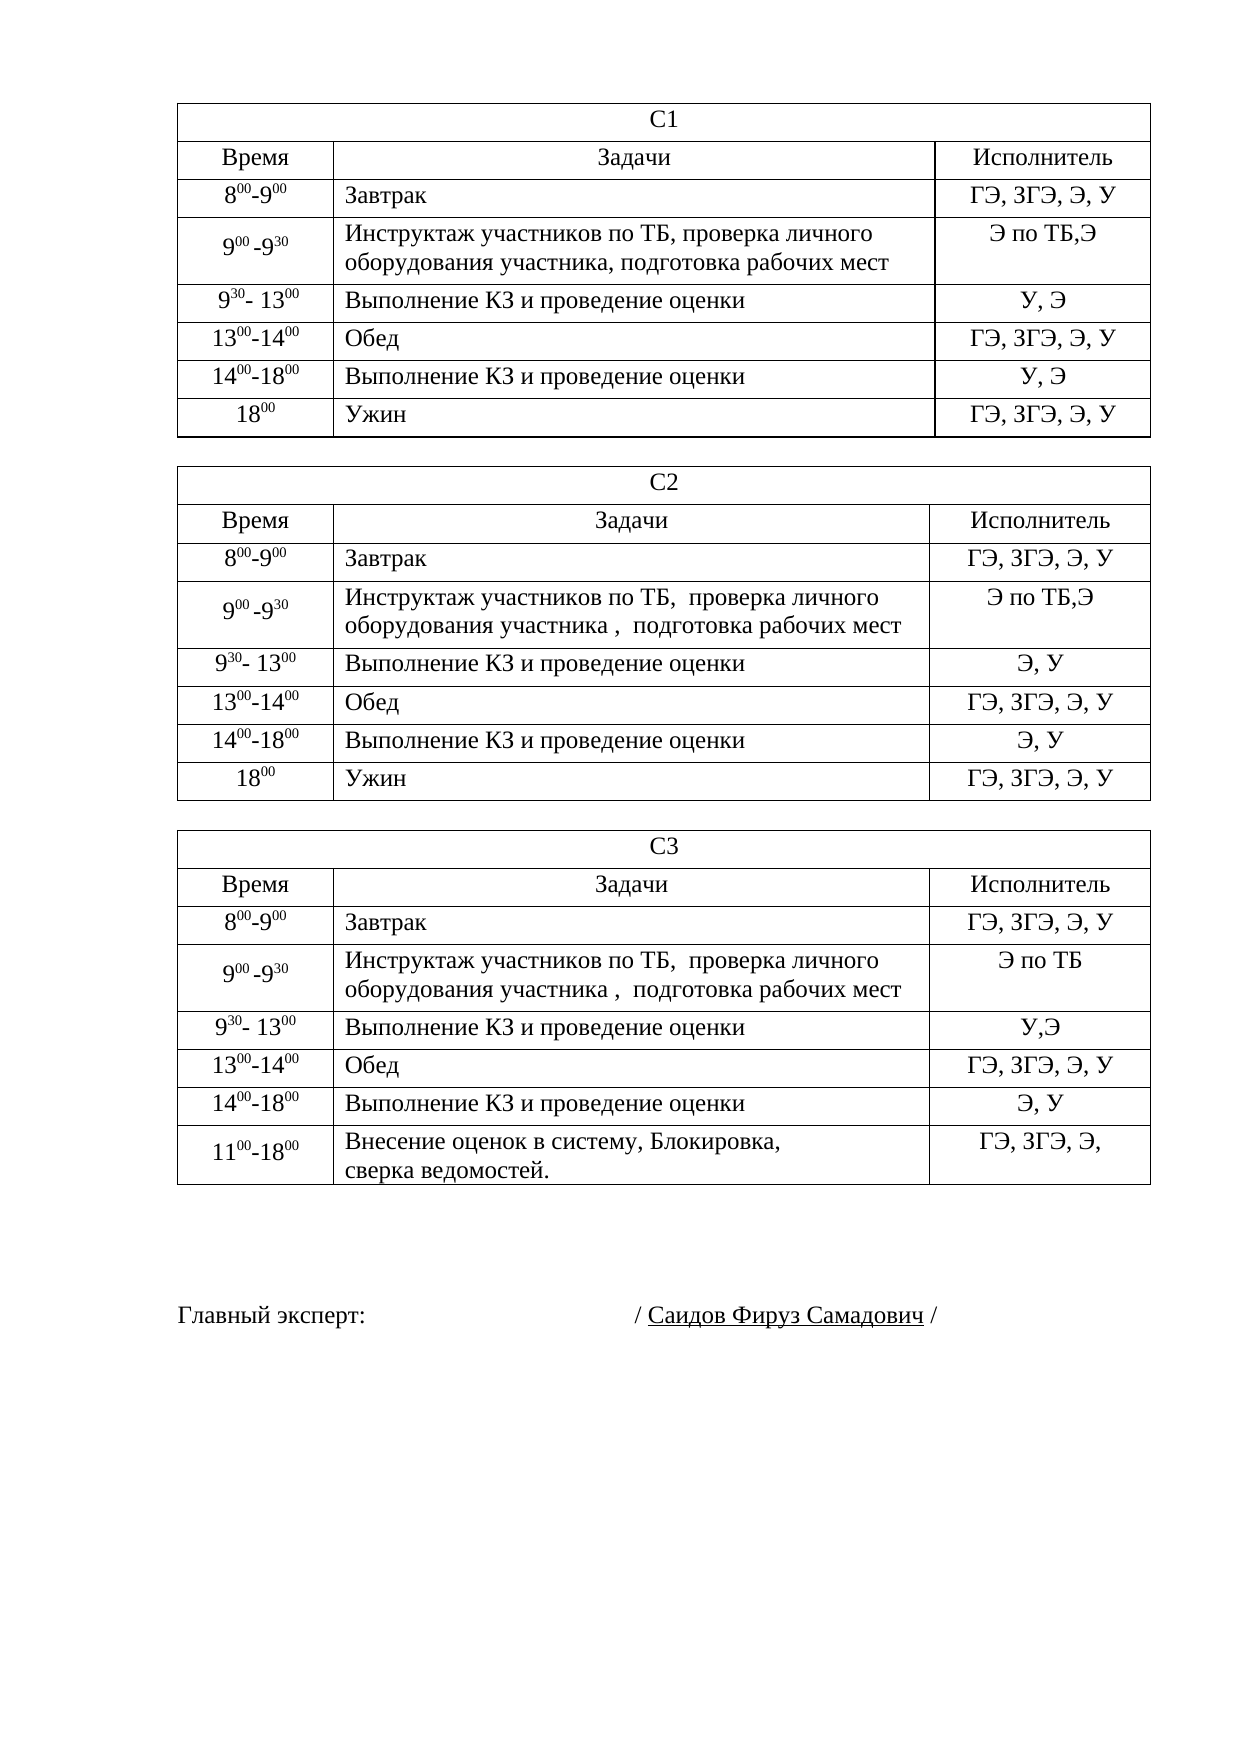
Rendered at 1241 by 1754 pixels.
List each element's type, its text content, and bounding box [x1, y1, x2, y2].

table_cell Исполнитель [930, 505, 1150, 542]
table_cell 930- 1300 [178, 1012, 333, 1049]
table_cell Выполнение КЗ и проведение оценки [334, 1088, 929, 1125]
table_cell Ужин [334, 763, 929, 800]
table_cell Э, У [930, 649, 1150, 686]
table_cell Э по ТБ,Э [930, 582, 1150, 647]
table_cell 1300-1400 [178, 323, 333, 360]
table_cell Ужин [334, 399, 934, 436]
table_cell Время [178, 869, 333, 906]
table_cell 800-900 [178, 180, 333, 217]
table_cell Задачи [334, 869, 929, 906]
table_cell Исполнитель [936, 142, 1150, 179]
table_cell 900 -930 [178, 582, 333, 647]
table_cell ГЭ, ЗГЭ, Э, У [936, 180, 1150, 217]
table_cell Внесение оценок в систему, Блокировка, сверка ведомостей. [334, 1126, 929, 1184]
table_cell ГЭ, ЗГЭ, Э, У [930, 1050, 1150, 1087]
table_cell 1400-1800 [178, 725, 333, 762]
table_cell 1800 [178, 763, 333, 800]
table_cell ГЭ, ЗГЭ, Э, У [930, 687, 1150, 724]
table_header С1 [178, 104, 1150, 141]
table_header С3 [178, 831, 1150, 868]
table_cell Выполнение КЗ и проведение оценки [334, 725, 929, 762]
table_cell Инструктаж участников по ТБ, проверка личного оборудования участника, подготовка рабочих мест [334, 218, 934, 284]
table_cell Время [178, 142, 333, 179]
table_cell Выполнение КЗ и проведение оценки [334, 1012, 929, 1049]
table_cell Инструктаж участников по ТБ, проверка личного оборудования участника , подготовка рабочих мест [334, 582, 929, 647]
table_cell Задачи [334, 505, 929, 542]
table_cell 1400-1800 [178, 361, 333, 398]
table_cell 1400-1800 [178, 1088, 333, 1125]
table_cell Э, У [930, 1088, 1150, 1125]
table_cell 800-900 [178, 544, 333, 581]
table_cell Время [178, 505, 333, 542]
table_cell Э по ТБ [930, 945, 1150, 1011]
table_cell Задачи [334, 142, 934, 179]
table_cell ГЭ, ЗГЭ, Э, У [936, 323, 1150, 360]
table_cell У, Э [936, 361, 1150, 398]
table_cell Завтрак [334, 544, 929, 581]
table_cell Исполнитель [930, 869, 1150, 906]
table_cell 900 -930 [178, 218, 333, 284]
table_cell ГЭ, ЗГЭ, Э, У [930, 763, 1150, 800]
table_cell Выполнение КЗ и проведение оценки [334, 649, 929, 686]
table_cell Завтрак [334, 180, 934, 217]
table_cell 1300-1400 [178, 687, 333, 724]
table_cell 800-900 [178, 907, 333, 944]
table_cell Э, У [930, 725, 1150, 762]
text Главный эксперт: / Саидов Фируз Самадович / [177, 1300, 1152, 1329]
table_cell 1100-1800 [178, 1126, 333, 1184]
table_cell Обед [334, 1050, 929, 1087]
table_cell ГЭ, ЗГЭ, Э, У [930, 544, 1150, 581]
table_cell У,Э [930, 1012, 1150, 1049]
table_cell Э по ТБ,Э [936, 218, 1150, 284]
table_cell 930- 1300 [178, 649, 333, 686]
table_cell ГЭ, ЗГЭ, Э, У [930, 907, 1150, 944]
table_cell 1800 [178, 399, 333, 436]
table_cell ГЭ, ЗГЭ, Э, У [936, 399, 1150, 436]
table_cell Обед [334, 323, 934, 360]
table_header С2 [178, 467, 1150, 504]
table_cell 930- 1300 [178, 285, 333, 322]
table_cell ГЭ, ЗГЭ, Э, [930, 1126, 1150, 1184]
table_cell 1300-1400 [178, 1050, 333, 1087]
table_cell Завтрак [334, 907, 929, 944]
table_cell 900 -930 [178, 945, 333, 1011]
table_cell Выполнение КЗ и проведение оценки [334, 361, 934, 398]
table_cell Выполнение КЗ и проведение оценки [334, 285, 934, 322]
table_cell Обед [334, 687, 929, 724]
table_cell У, Э [936, 285, 1150, 322]
table_cell Инструктаж участников по ТБ, проверка личного оборудования участника , подготовка рабочих мест [334, 945, 929, 1011]
